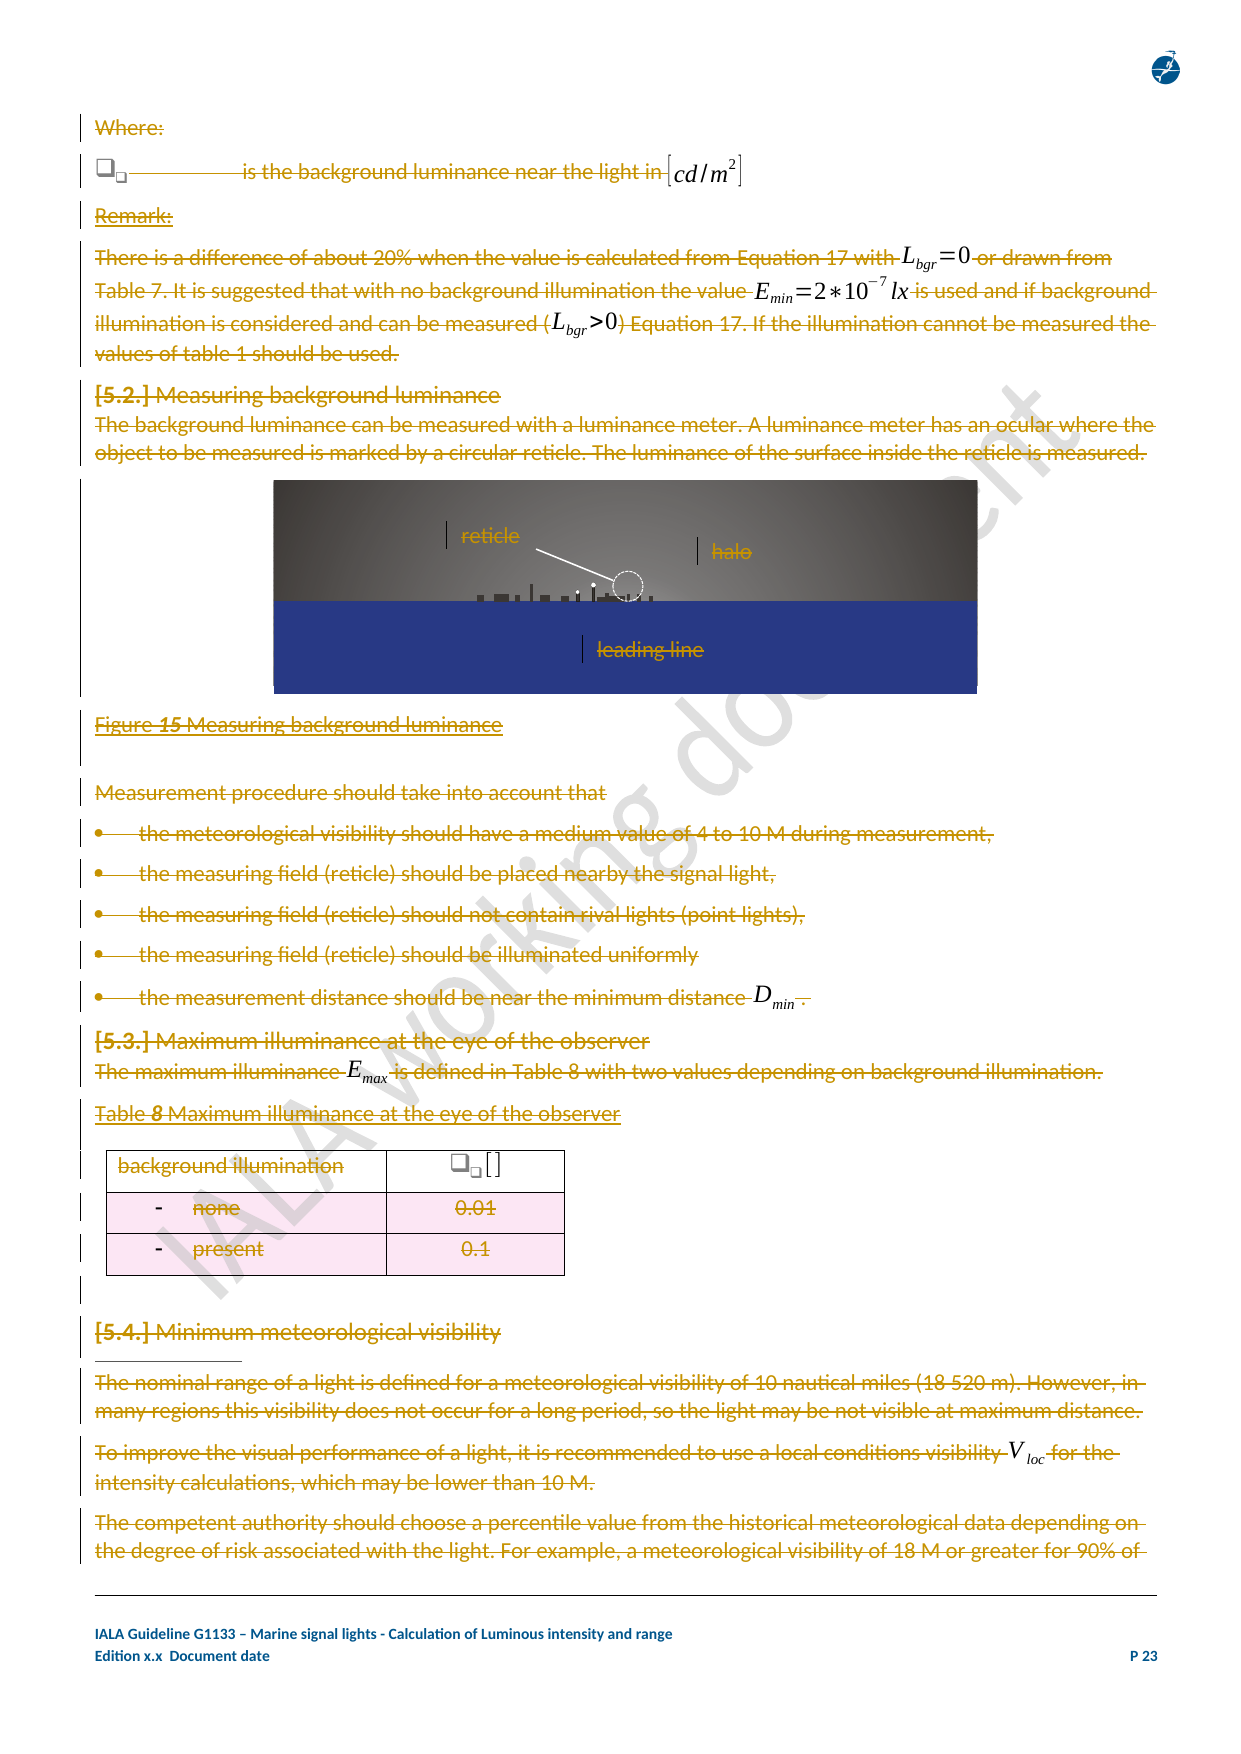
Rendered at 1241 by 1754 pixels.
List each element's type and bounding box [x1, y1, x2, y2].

picture [1120, 0, 1239, 119]
table_header [107, 1151, 386, 1192]
table_header [387, 1151, 564, 1192]
